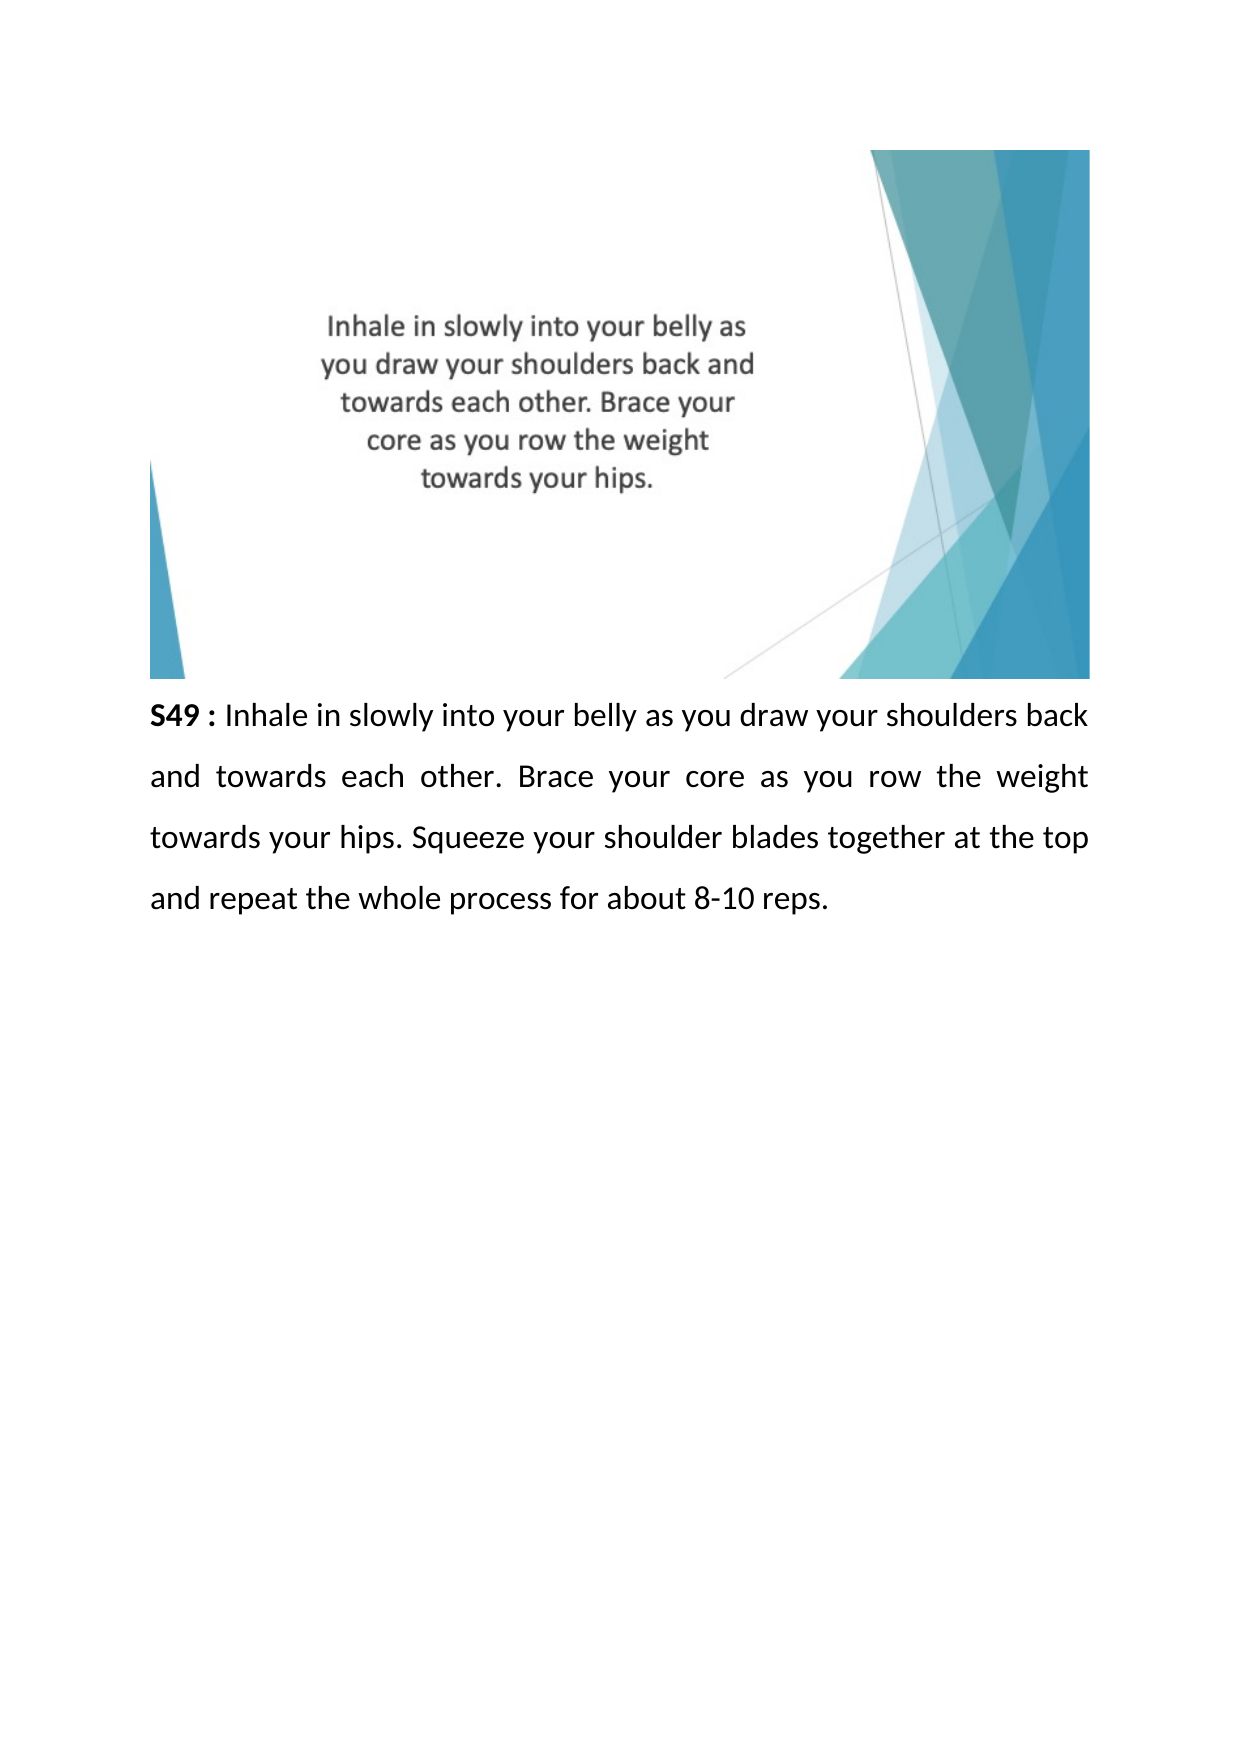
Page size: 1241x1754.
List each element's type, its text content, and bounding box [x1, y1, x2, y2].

picture [150, 150, 1090, 679]
text S49 : Inhale in slowly into your belly as you draw your shoulders back and towards each other. Brace your core as you row the weight towards your hips. Squeeze your shoulder blades together at the top and repeat the whole process for about 8-10 reps. [150, 694, 1090, 918]
